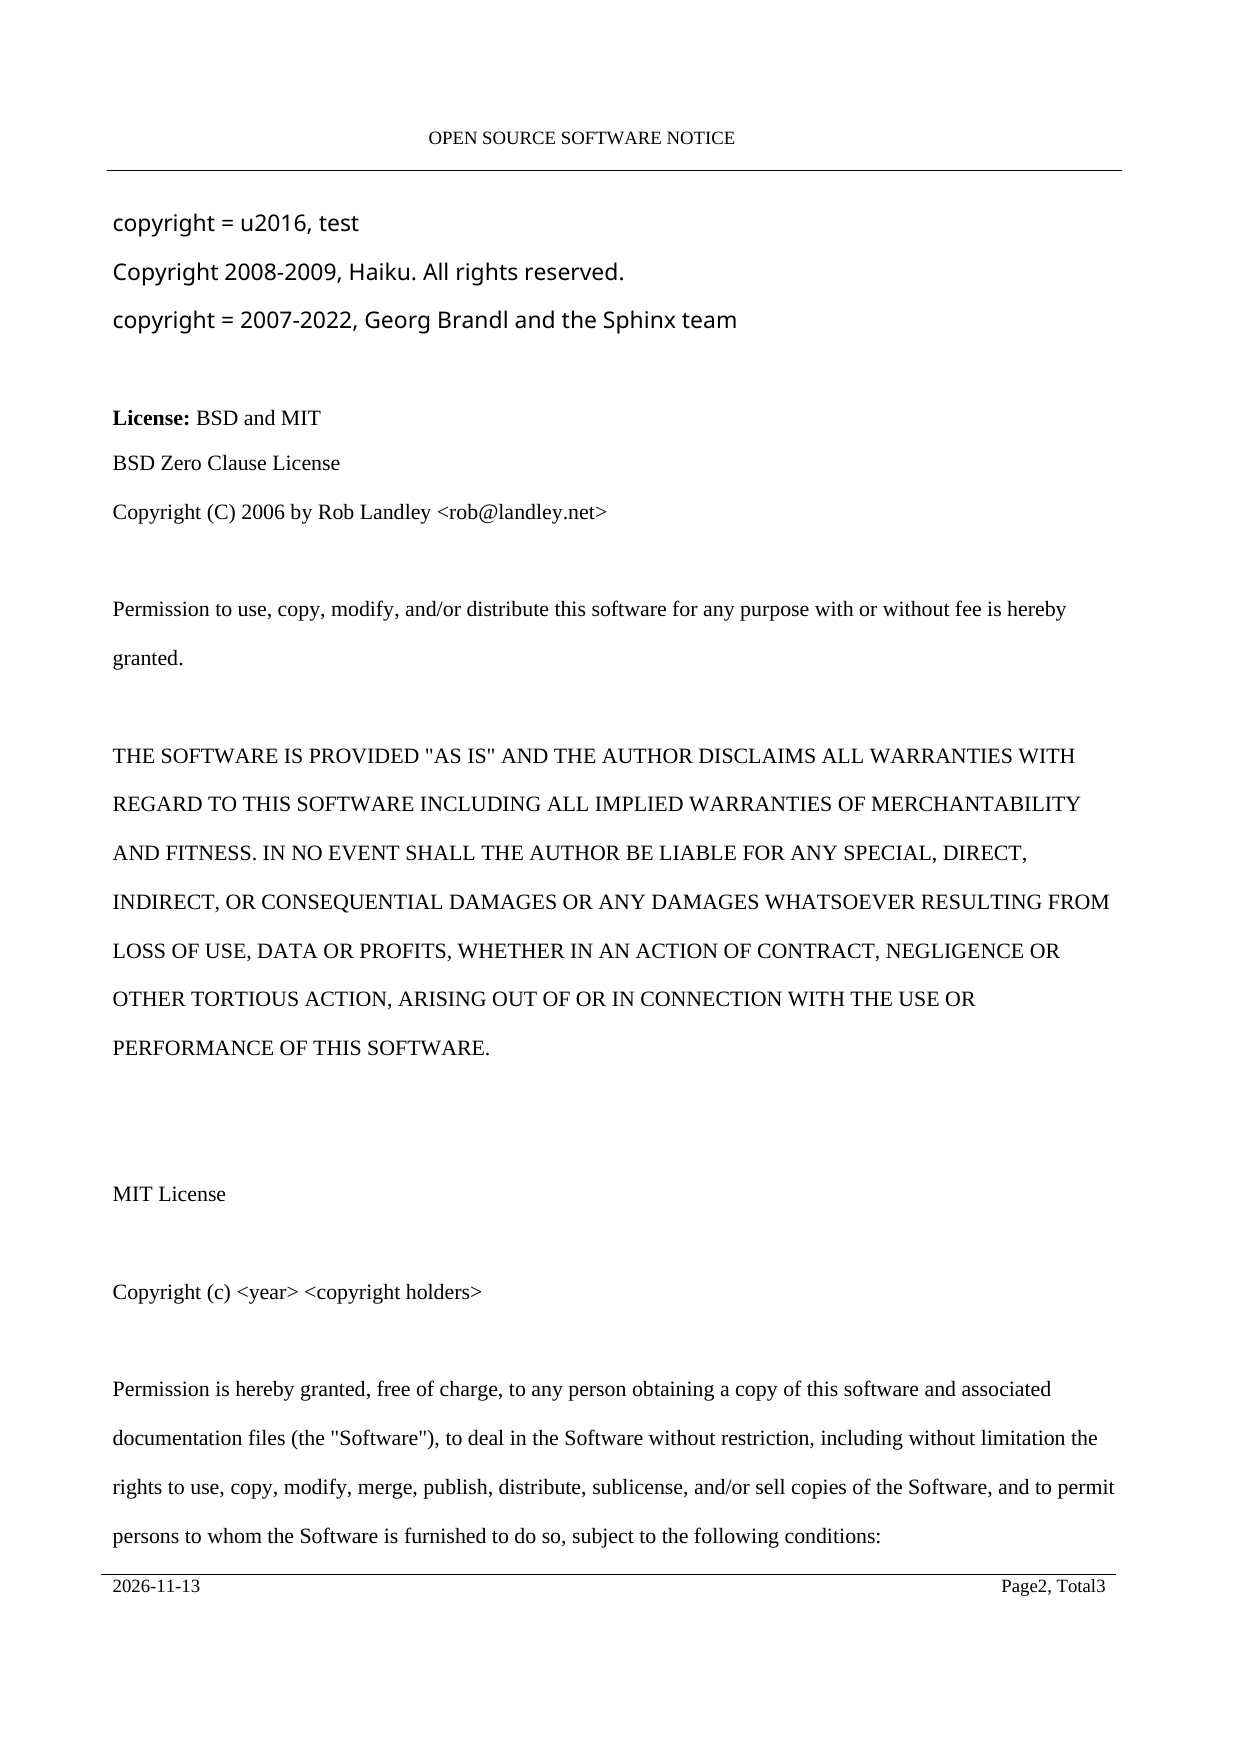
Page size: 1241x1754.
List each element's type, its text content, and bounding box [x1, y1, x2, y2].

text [112, 206, 1128, 385]
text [112, 446, 1128, 1551]
text License: BSD and MIT [112, 401, 1128, 434]
